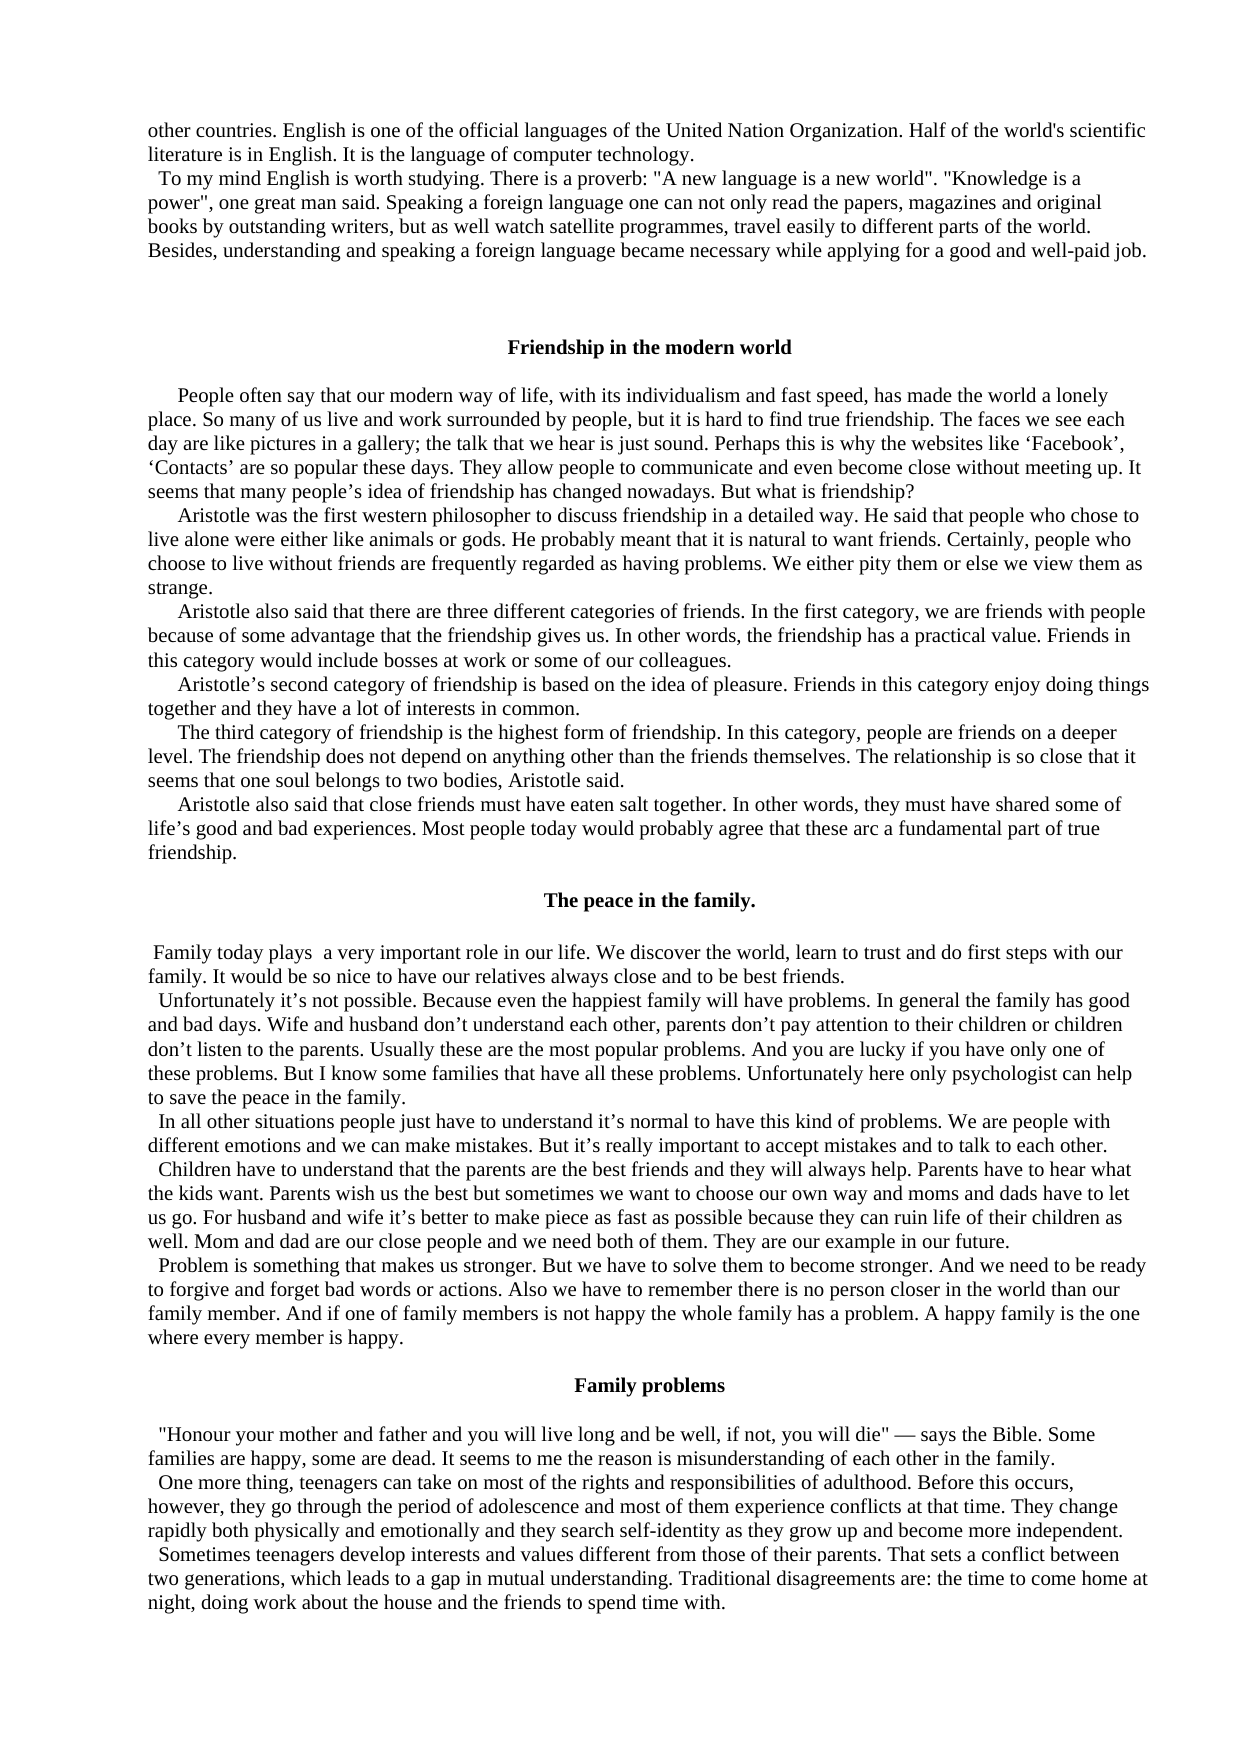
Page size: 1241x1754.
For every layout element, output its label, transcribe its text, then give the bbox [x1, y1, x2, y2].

text Aristotle also said that close friends must have eaten salt together. In other words, they must have shared some of life’s good and bad experiences. Most people today would probably agree that these arc a fundamental part of true friendship. [148, 792, 1152, 864]
text People often say that our modern way of life, with its individualism and fast speed, has made the world a lonely place. So many of us live and work surrounded by people, but it is hard to find true friendship. The faces we see each day are like pictures in a gallery; the talk that we hear is just sound. Perhaps this is why the websites like ‘Facebook’, ‘Contacts’ are so popular these days. They allow people to communicate and even become close without meeting up. It seems that many people’s idea of friendship has changed nowadays. But what is friendship? [148, 383, 1152, 503]
text Children have to understand that the parents are the best friends and they will always help. Parents have to hear what the kids want. Parents wish us the best but sometimes we want to choose our own way and moms and dads have to let us go. For husband and wife it’s better to make piece as fast as possible because they can ruin life of their children as well. Mom and dad are our close people and we need both of them. They are our example in our future. [148, 1157, 1152, 1253]
text The peace in the family. [148, 888, 1152, 912]
text Family today plays а very important role in our life. We discover the world, learn to trust and do first steps with our family. It would be so nice to have our relatives always close and to be best friends. [148, 940, 1152, 988]
text Family problems [148, 1373, 1152, 1397]
text Aristotle also said that there are three different categories of friends. In the first category, we are friends with people because of some advantage that the friendship gives us. In other words, the friendship has a practical value. Friends in this category would include bosses at work or some of our colleagues. [148, 599, 1152, 672]
text Aristotle’s second category of friendship is based on the idea of pleasure. Friends in this category enjoy doing things together and they have a lot of interests in common. [148, 672, 1152, 720]
text In all other situations people just have to understand it’s normal to have this kind of problems. We are people with different emotions and we can make mistakes. But it’s really important to accept mistakes and to talk to each other. [148, 1109, 1152, 1157]
text Aristotle was the first western philosopher to discuss friendship in a detailed way. He said that people who chose to live alone were either like animals or gods. He probably meant that it is natural to want friends. Certainly, people who choose to live without friends are frequently regarded as having problems. We either pity them or else we view them as strange. [148, 503, 1152, 599]
text The third category of friendship is the highest form of friendship. In this category, people are friends on a deeper level. The friendship does not depend on anything other than the friends themselves. The relationship is so close that it seems that one soul belongs to two bodies, Aristotle said. [148, 720, 1152, 792]
text "Honour your mother and father and you will live long and be well, if not, you will die" — says the Bible. Some families are happy, some are dead. It seems to me the reason is misunderstanding of each other in the family. [148, 1421, 1152, 1469]
text Sometimes teenagers develop interests and values different from those of their parents. That sets a conflict between two generations, which leads to a gap in mutual understanding. Traditional disagreements are: the time to come home at night, doing work about the house and the friends to spend time with. [148, 1542, 1152, 1614]
text One more thing, teenagers can take on most of the rights and responsibilities of adulthood. Before this occurs, however, they go through the period of adolescence and most of them experience conflicts at that time. They change rapidly both physically and emotionally and they search self-identity as they grow up and become more independent. [148, 1469, 1152, 1542]
text To my mind English is worth studying. There is a proverb: "A new language is a new world". "Knowledge is a power", one great man said. Speaking a foreign language one can not only read the papers, magazines and original books by outstanding writers, but as well watch satellite programmes, travel easily to different parts of the world. Besides, understanding and speaking a foreign language became necessary while applying for a good and well-paid job. [148, 166, 1152, 262]
text Unfortunately it’s not possible. Because even the happiest family will have problems. In general the family has good and bad days. Wife and husband don’t understand each other, parents don’t pay attention to their children or children don’t listen to the parents. Usually these are the most popular problems. And you are lucky if you have only one of these problems. But I know some families that have all these problems. Unfortunately here only psychologist can help to save the peace in the family. [148, 988, 1152, 1109]
text Problem is something that makes us stronger. But we have to solve them to become stronger. And we need to be ready to forgive and forget bad words or actions. Also we have to remember there is no person closer in the world than our family member. And if one of family members is not happy the whole family has a problem. A happy family is the one where every member is happy. [148, 1253, 1152, 1349]
text Friendship in the modern world [148, 335, 1152, 359]
